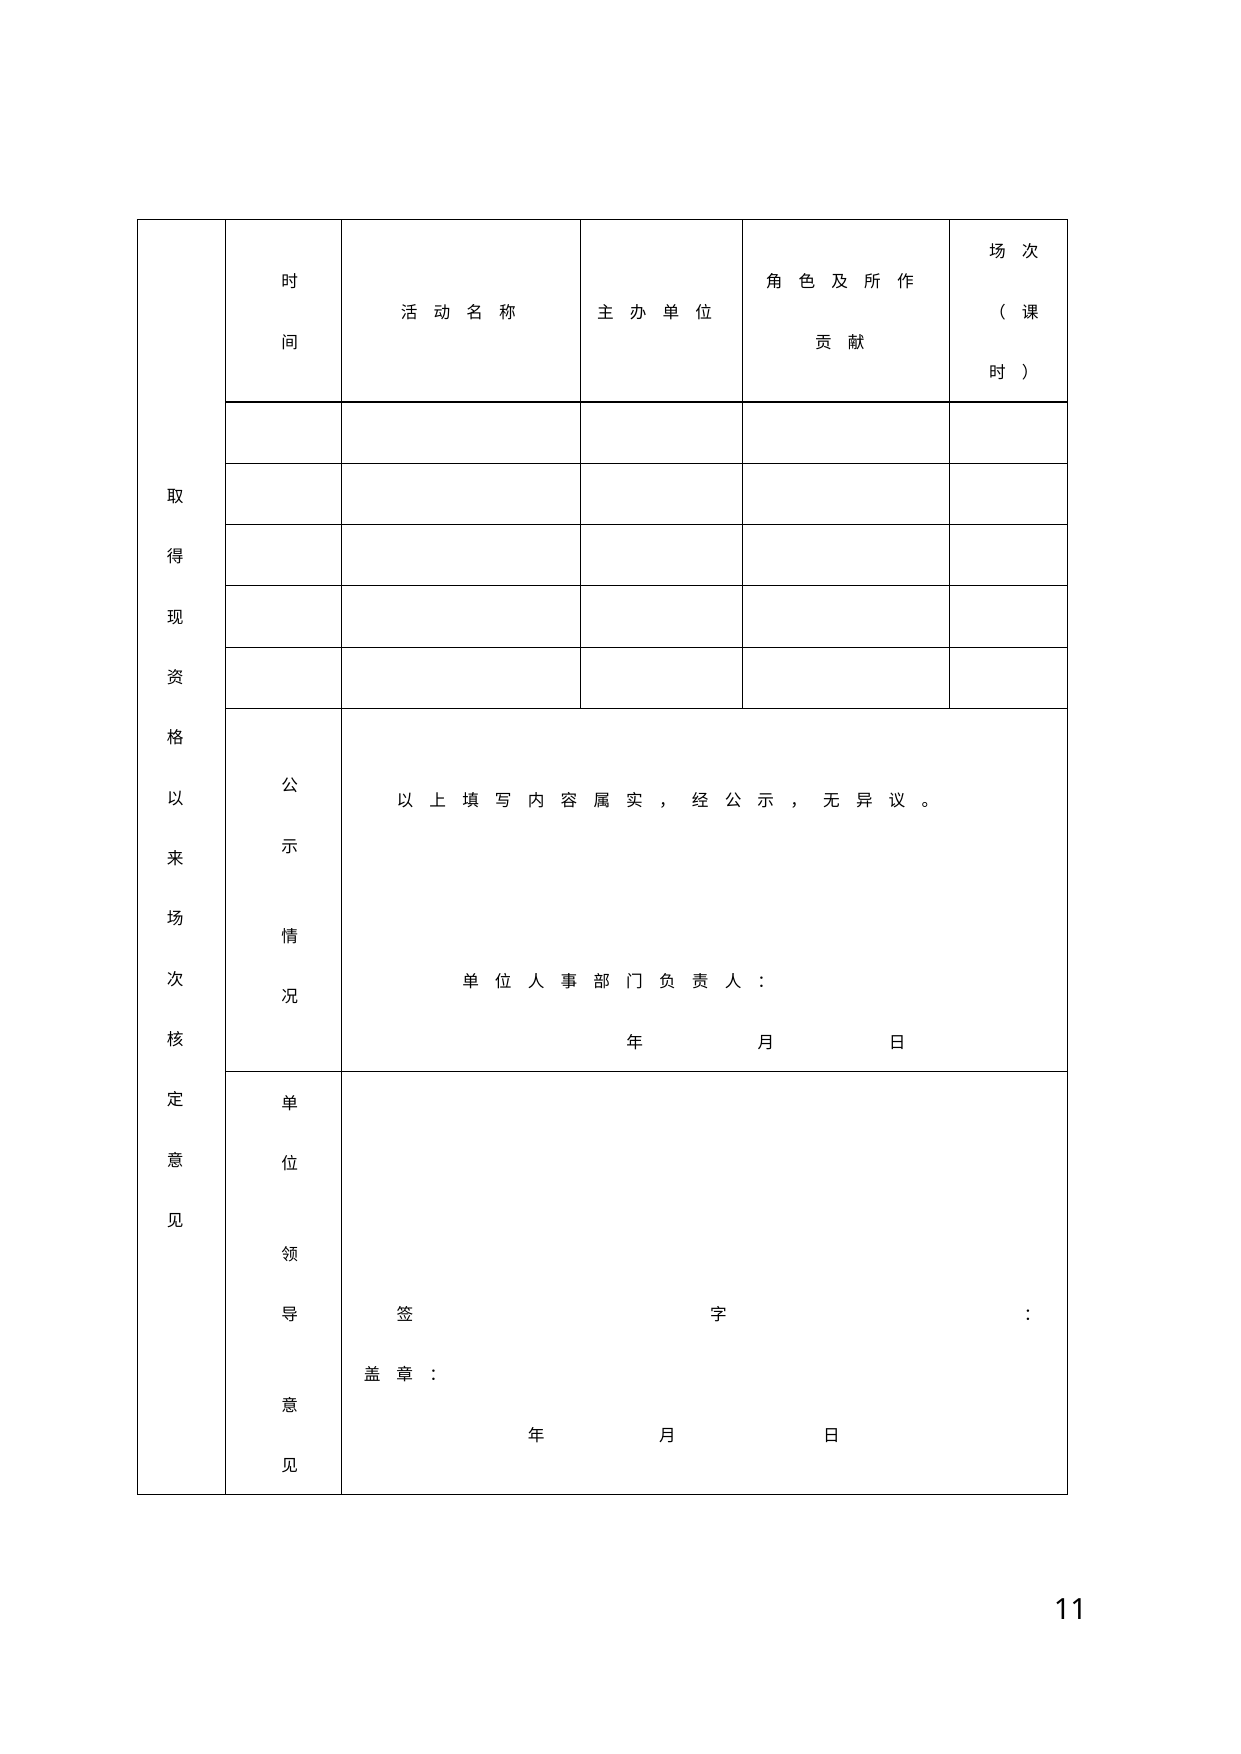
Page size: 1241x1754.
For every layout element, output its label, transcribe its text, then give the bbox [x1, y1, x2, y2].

table_cell [226, 648, 341, 708]
table_cell 角色及所作贡献 [743, 220, 949, 401]
table_cell 主办单位 [581, 220, 742, 401]
table_cell [950, 586, 1067, 647]
table_cell [342, 648, 580, 708]
table_cell [581, 403, 742, 463]
table_cell 以上填写内容属实，经公示，无异议。 单位人事部门负责人： 年 月 日 [342, 709, 1067, 1071]
table_cell 场次 （课时） [950, 220, 1067, 401]
table_cell [342, 464, 580, 524]
table_cell [581, 464, 742, 524]
table_cell 签字： 盖章： 年 月 日 [342, 1072, 1067, 1494]
table_cell [226, 464, 341, 524]
table_cell [950, 464, 1067, 524]
table_cell [342, 525, 580, 585]
table_cell [581, 525, 742, 585]
table_cell [743, 403, 949, 463]
table_cell 公示 情况 [226, 709, 341, 1071]
table_cell [342, 403, 580, 463]
table_cell [226, 403, 341, 463]
table_cell [581, 586, 742, 647]
table_cell 活动名称 [342, 220, 580, 401]
table_cell [743, 525, 949, 585]
table_cell [743, 464, 949, 524]
table_cell 单位 领导 意见 [226, 1072, 341, 1494]
table_cell [950, 403, 1067, 463]
table_cell [226, 525, 341, 585]
table_cell 取得 现资 格以 来场 次核 定意 见 [138, 220, 225, 1494]
table_cell 时间 [226, 220, 341, 401]
table_cell [342, 586, 580, 647]
table_cell [743, 586, 949, 647]
table_cell [743, 648, 949, 708]
table_cell [581, 648, 742, 708]
table_cell [950, 648, 1067, 708]
table_cell [226, 586, 341, 647]
table_cell [950, 525, 1067, 585]
